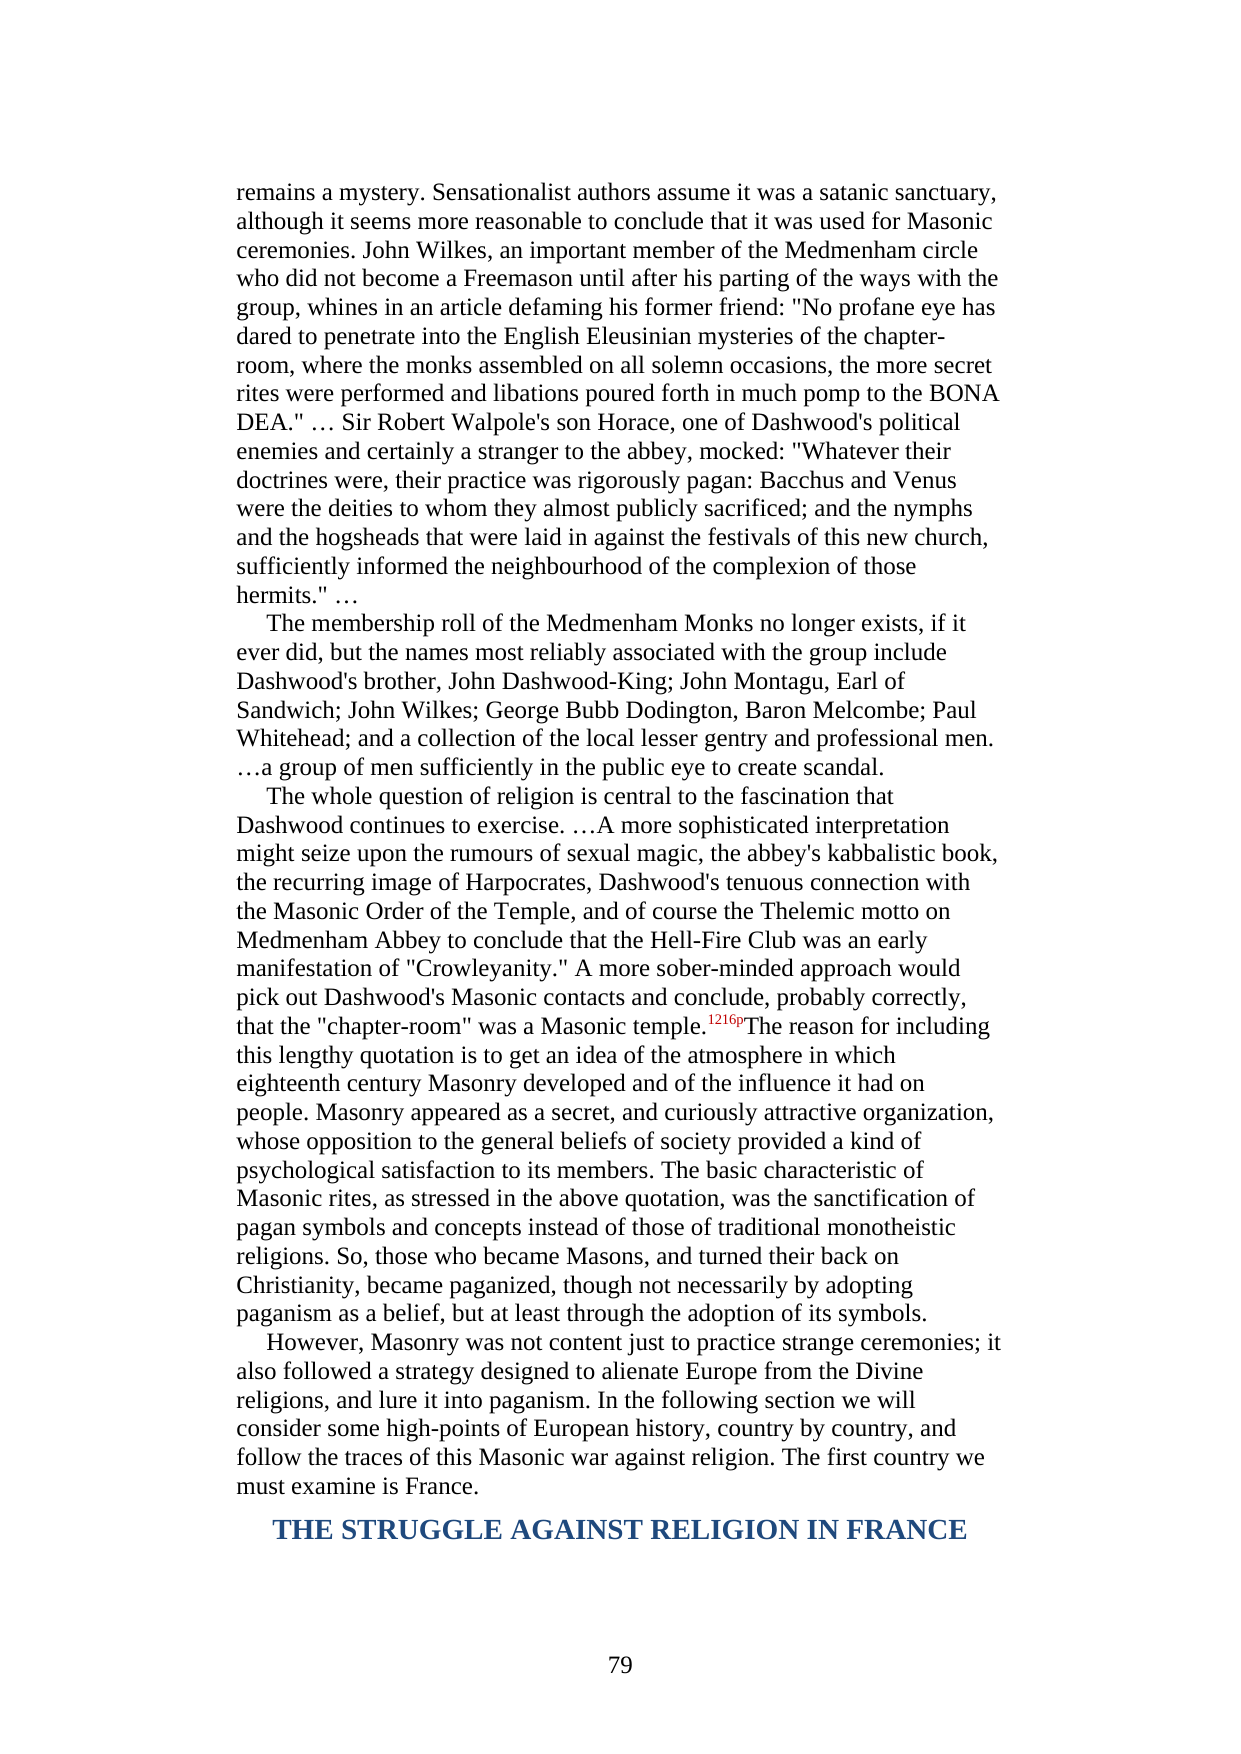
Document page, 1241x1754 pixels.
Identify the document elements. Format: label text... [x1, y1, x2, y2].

text The whole question of religion is central to the fascination that Dashwood continues to exercise. …A more sophisticated interpretation might seize upon the rumours of sexual magic, the abbey's kabbalistic book, the recurring image of Harpocrates, Dashwood's tenuous connection with the Masonic Order of the Temple, and of course the Thelemic motto on Medmenham Abbey to conclude that the Hell-Fire Club was an early manifestation of "Crowleyanity." A more sober-minded approach would pick out Dashwood's Masonic contacts and conclude, probably correctly, that the "chapter-room" was a Masonic temple.1216pThe reason for including this lengthy quotation is to get an idea of the atmosphere in which eighteenth century Masonry developed and of the influence it had on people. Masonry appeared as a secret, and curiously attractive organization, whose opposition to the general beliefs of society provided a kind of psychological satisfaction to its members. The basic characteristic of Masonic rites, as stressed in the above quotation, was the sanctification of pagan symbols and concepts instead of those of traditional monotheistic religions. So, those who became Masons, and turned their back on Christianity, became paganized, though not necessarily by adopting paganism as a belief, but at least through the adoption of its symbols. [236, 781, 1004, 1327]
text However, Masonry was not content just to practice strange ceremonies; it also followed a strategy designed to alienate Europe from the Divine religions, and lure it into paganism. In the following section we will consider some high-points of European history, country by country, and follow the traces of this Masonic war against religion. The first country we must examine is France. [236, 1327, 1004, 1500]
subtitle THE STRUGGLE AGAINST RELIGION IN FRANCE [236, 1512, 1004, 1546]
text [236, 177, 1004, 608]
text The membership roll of the Medmenham Monks no longer exists, if it ever did, but the names most reliably associated with the group include Dashwood's brother, John Dashwood-King; John Montagu, Earl of Sandwich; John Wilkes; George Bubb Dodington, Baron Melcombe; Paul Whitehead; and a collection of the local lesser gentry and professional men. …a group of men sufficiently in the public eye to create scandal. [236, 608, 1004, 781]
